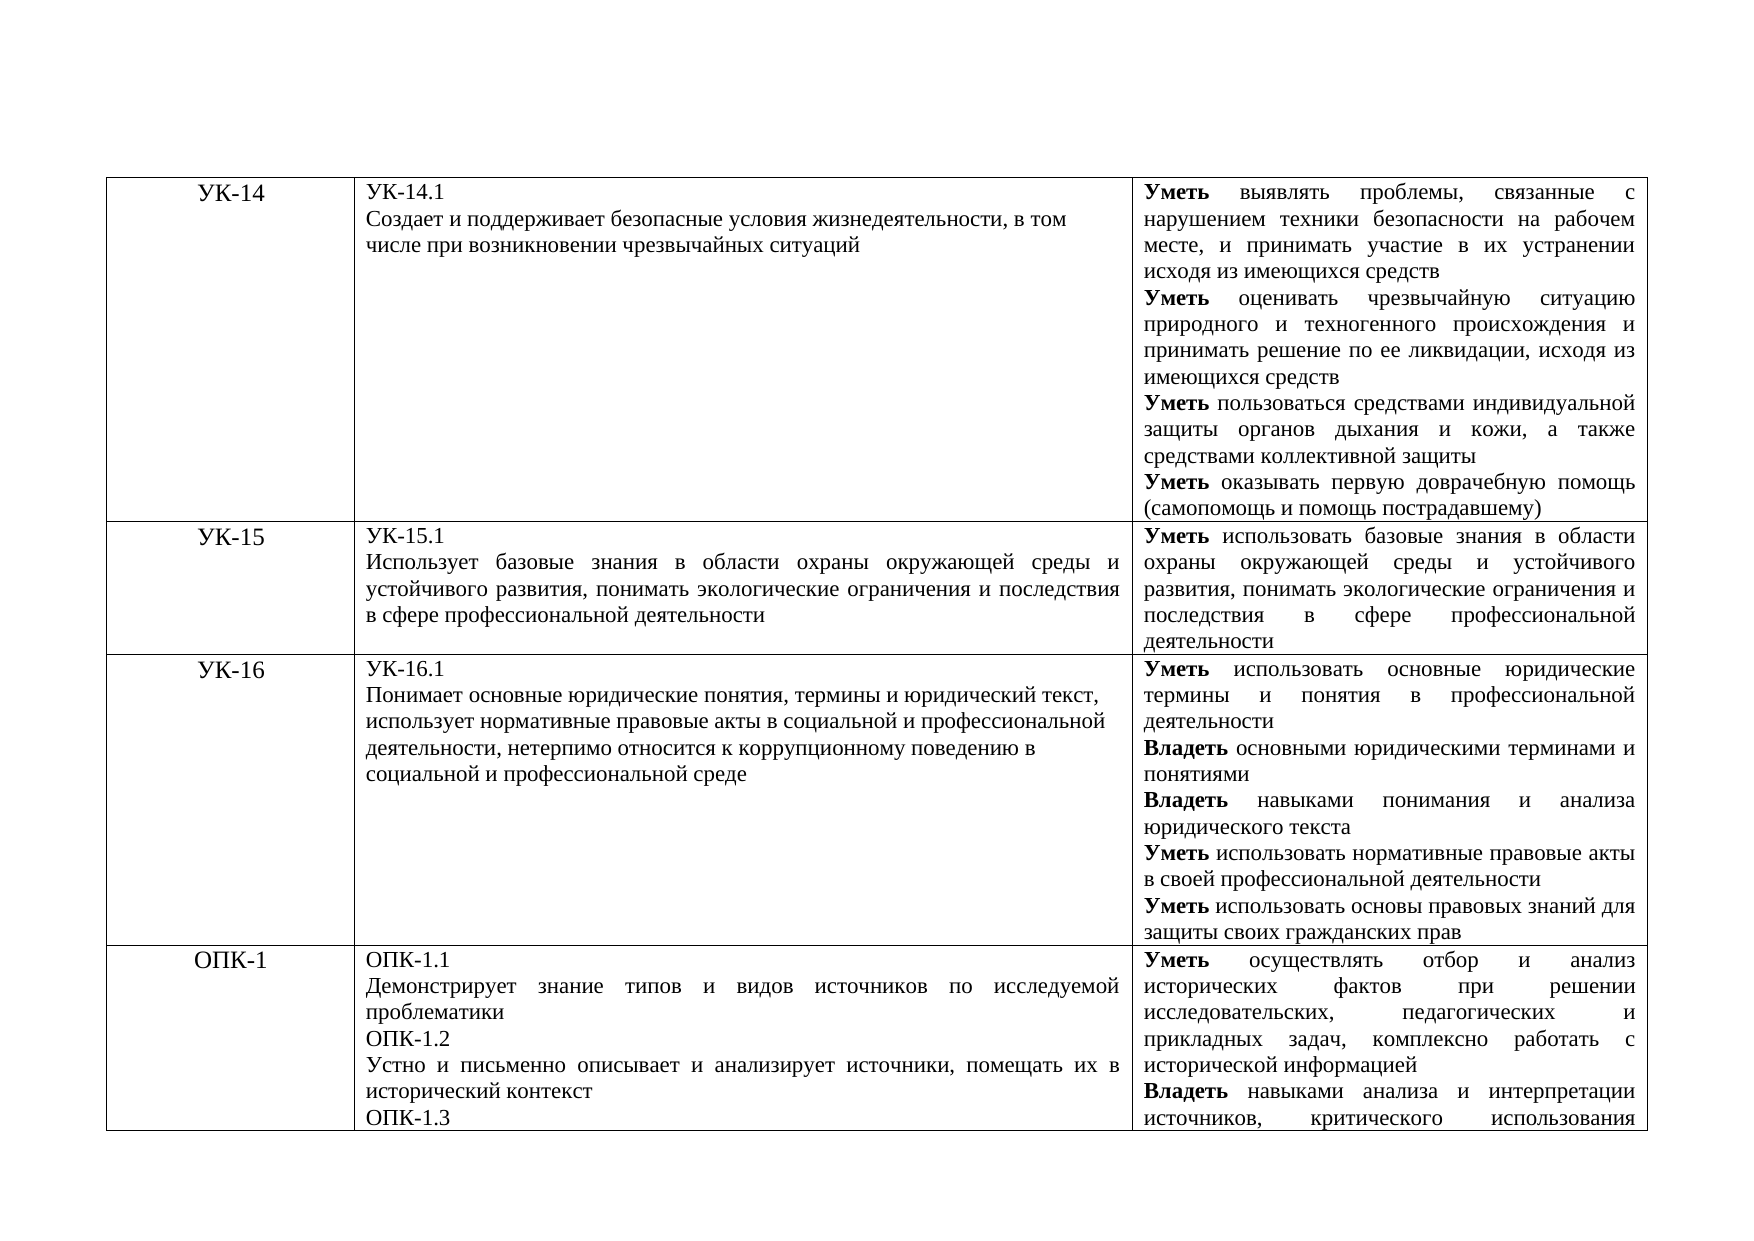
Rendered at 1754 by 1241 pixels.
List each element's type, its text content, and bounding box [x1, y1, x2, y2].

table_cell УК-14.1 Создает и поддерживает безопасные условия жизнедеятельности, в том числе при возникновении чрезвычайных ситуаций [355, 178, 1132, 521]
table_cell Уметь выявлять проблемы, связанные с нарушением техники безопасности на рабочем месте, и принимать участие в их устранении исходя из имеющихся средств Уметь оценивать чрезвычайную ситуацию природного и техногенного происхождения и принимать решение по ее ликвидации, исходя из имеющихся средств Уметь пользоваться средствами индивидуальной защиты органов дыхания и кожи, а также средствами коллективной защиты Уметь оказывать первую доврачебную помощь (самопомощь и помощь пострадавшему) [1133, 178, 1647, 521]
table_cell УК-14 [107, 178, 354, 521]
table_cell УК-16 [107, 655, 354, 944]
table_cell УК-16.1 Понимает основные юридические понятия, термины и юридический текст, использует нормативные правовые акты в социальной и профессиональной деятельности, нетерпимо относится к коррупционному поведению в социальной и профессиональной среде [355, 655, 1132, 944]
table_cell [355, 946, 1132, 1130]
table_cell Уметь использовать основные юридические термины и понятия в профессиональной деятельности Владеть основными юридическими терминами и понятиями Владеть навыками понимания и анализа юридического текста Уметь использовать нормативные правовые акты в своей профессиональной деятельности Уметь использовать основы правовых знаний для защиты своих гражданских прав [1133, 655, 1647, 944]
table_cell УК-15.1 Использует базовые знания в области охраны окружающей среды и устойчивого развития, понимать экологические ограничения и последствия в сфере профессиональной деятельности [355, 522, 1132, 654]
table_cell УК-15 [107, 522, 354, 654]
table_cell Уметь использовать базовые знания в области охраны окружающей среды и устойчивого развития, понимать экологические ограничения и последствия в сфере профессиональной деятельности [1133, 522, 1647, 654]
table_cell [1133, 946, 1647, 1130]
table_cell ОПК-1 [107, 946, 354, 1130]
